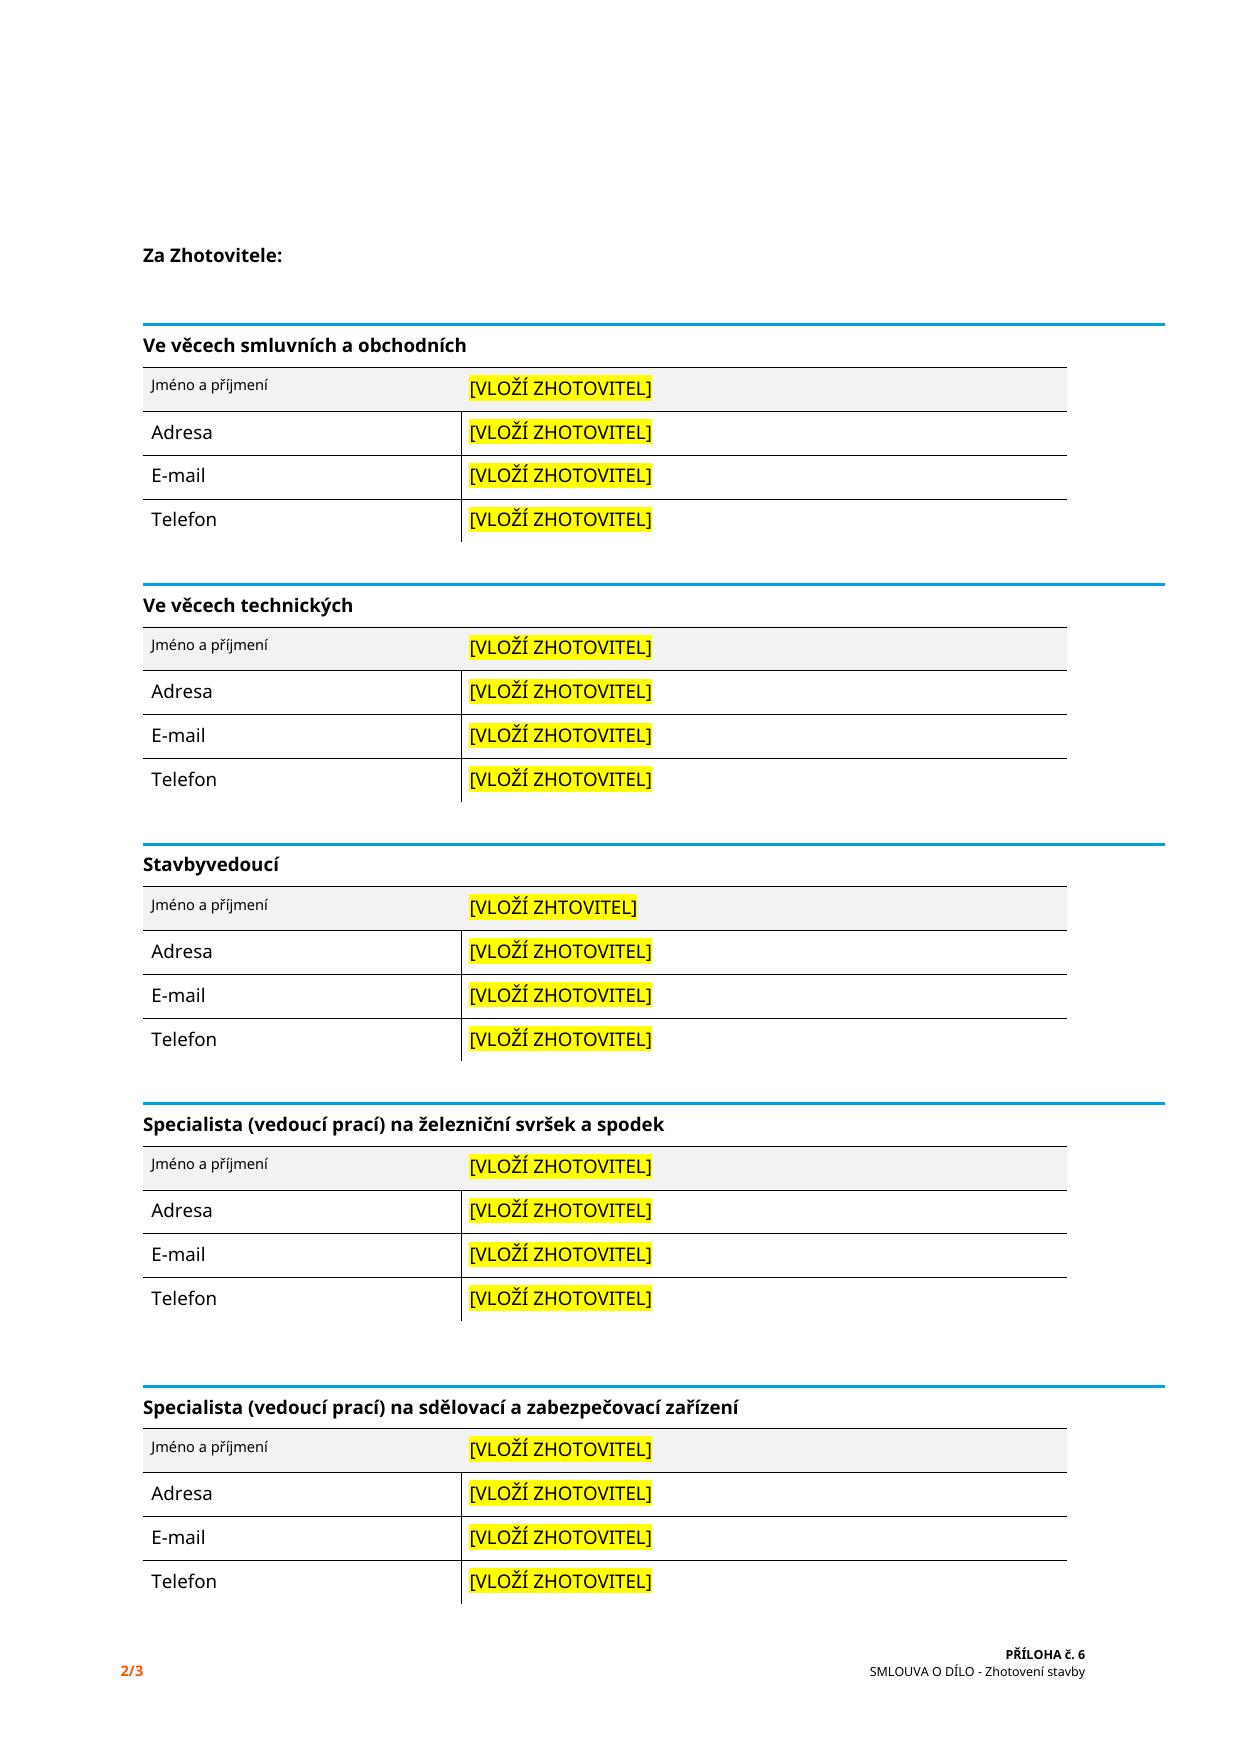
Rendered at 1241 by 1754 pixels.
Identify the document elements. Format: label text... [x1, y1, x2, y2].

table_cell [VLOŽÍ ZHOTOVITEL] [462, 1191, 1067, 1233]
table_cell [VLOŽÍ ZHOTOVITEL] [462, 1234, 1067, 1277]
table_cell Adresa [143, 1473, 461, 1516]
table_cell [VLOŽÍ ZHOTOVITEL] [462, 1561, 1067, 1604]
table_cell [VLOŽÍ ZHOTOVITEL] [462, 931, 1067, 974]
table_cell E-mail [143, 456, 461, 498]
table_header Jméno a příjmení [143, 368, 461, 411]
table_cell [VLOŽÍ ZHOTOVITEL] [462, 715, 1067, 758]
table_header [VLOŽÍ ZHOTOVITEL] [461, 1147, 1067, 1189]
table_cell [VLOŽÍ ZHOTOVITEL] [462, 1278, 1067, 1321]
table_header [VLOŽÍ ZHOTOVITEL] [461, 368, 1067, 411]
table_cell Adresa [143, 1191, 461, 1233]
table_cell [VLOŽÍ ZHOTOVITEL] [462, 671, 1067, 714]
table_cell E-mail [143, 1517, 461, 1560]
table_cell Telefon [143, 1019, 461, 1061]
table_cell [VLOŽÍ ZHOTOVITEL] [462, 500, 1067, 542]
table_cell [VLOŽÍ ZHOTOVITEL] [462, 1517, 1067, 1560]
table_cell [VLOŽÍ ZHOTOVITEL] [462, 759, 1067, 802]
table_cell Telefon [143, 759, 461, 802]
table_cell [VLOŽÍ ZHOTOVITEL] [462, 1019, 1067, 1061]
text Ve věcech smluvních a obchodních [143, 326, 1165, 358]
table_cell [VLOŽÍ ZHOTOVITEL] [462, 975, 1067, 1018]
table_cell Telefon [143, 500, 461, 542]
text Specialista (vedoucí prací) na železniční svršek a spodek [143, 1105, 1165, 1137]
table_header Jméno a příjmení [143, 1147, 461, 1189]
table_cell E-mail [143, 975, 461, 1018]
table_header Jméno a příjmení [143, 887, 461, 930]
table_cell [VLOŽÍ ZHOTOVITEL] [462, 1473, 1067, 1516]
text Stavbyvedoucí [143, 846, 1165, 877]
table_cell E-mail [143, 1234, 461, 1277]
table_header Jméno a příjmení [143, 628, 461, 670]
table_header [VLOŽÍ ZHOTOVITEL] [461, 628, 1067, 670]
text Ve věcech technických [143, 586, 1165, 618]
table_cell Adresa [143, 671, 461, 714]
table_cell [VLOŽÍ ZHOTOVITEL] [462, 456, 1067, 498]
table_header [VLOŽÍ ZHOTOVITEL] [461, 1429, 1067, 1472]
table_cell Adresa [143, 412, 461, 454]
table_cell Telefon [143, 1278, 461, 1321]
text Za Zhotovitele: [143, 242, 1165, 268]
table_cell E-mail [143, 715, 461, 758]
table_cell Telefon [143, 1561, 461, 1604]
table_header [VLOŽÍ ZHTOVITEL] [461, 887, 1067, 930]
table_cell Adresa [143, 931, 461, 974]
table_header Jméno a příjmení [143, 1429, 461, 1472]
text Specialista (vedoucí prací) na sdělovací a zabezpečovací zařízení [143, 1388, 1165, 1419]
table_cell [VLOŽÍ ZHOTOVITEL] [462, 412, 1067, 454]
